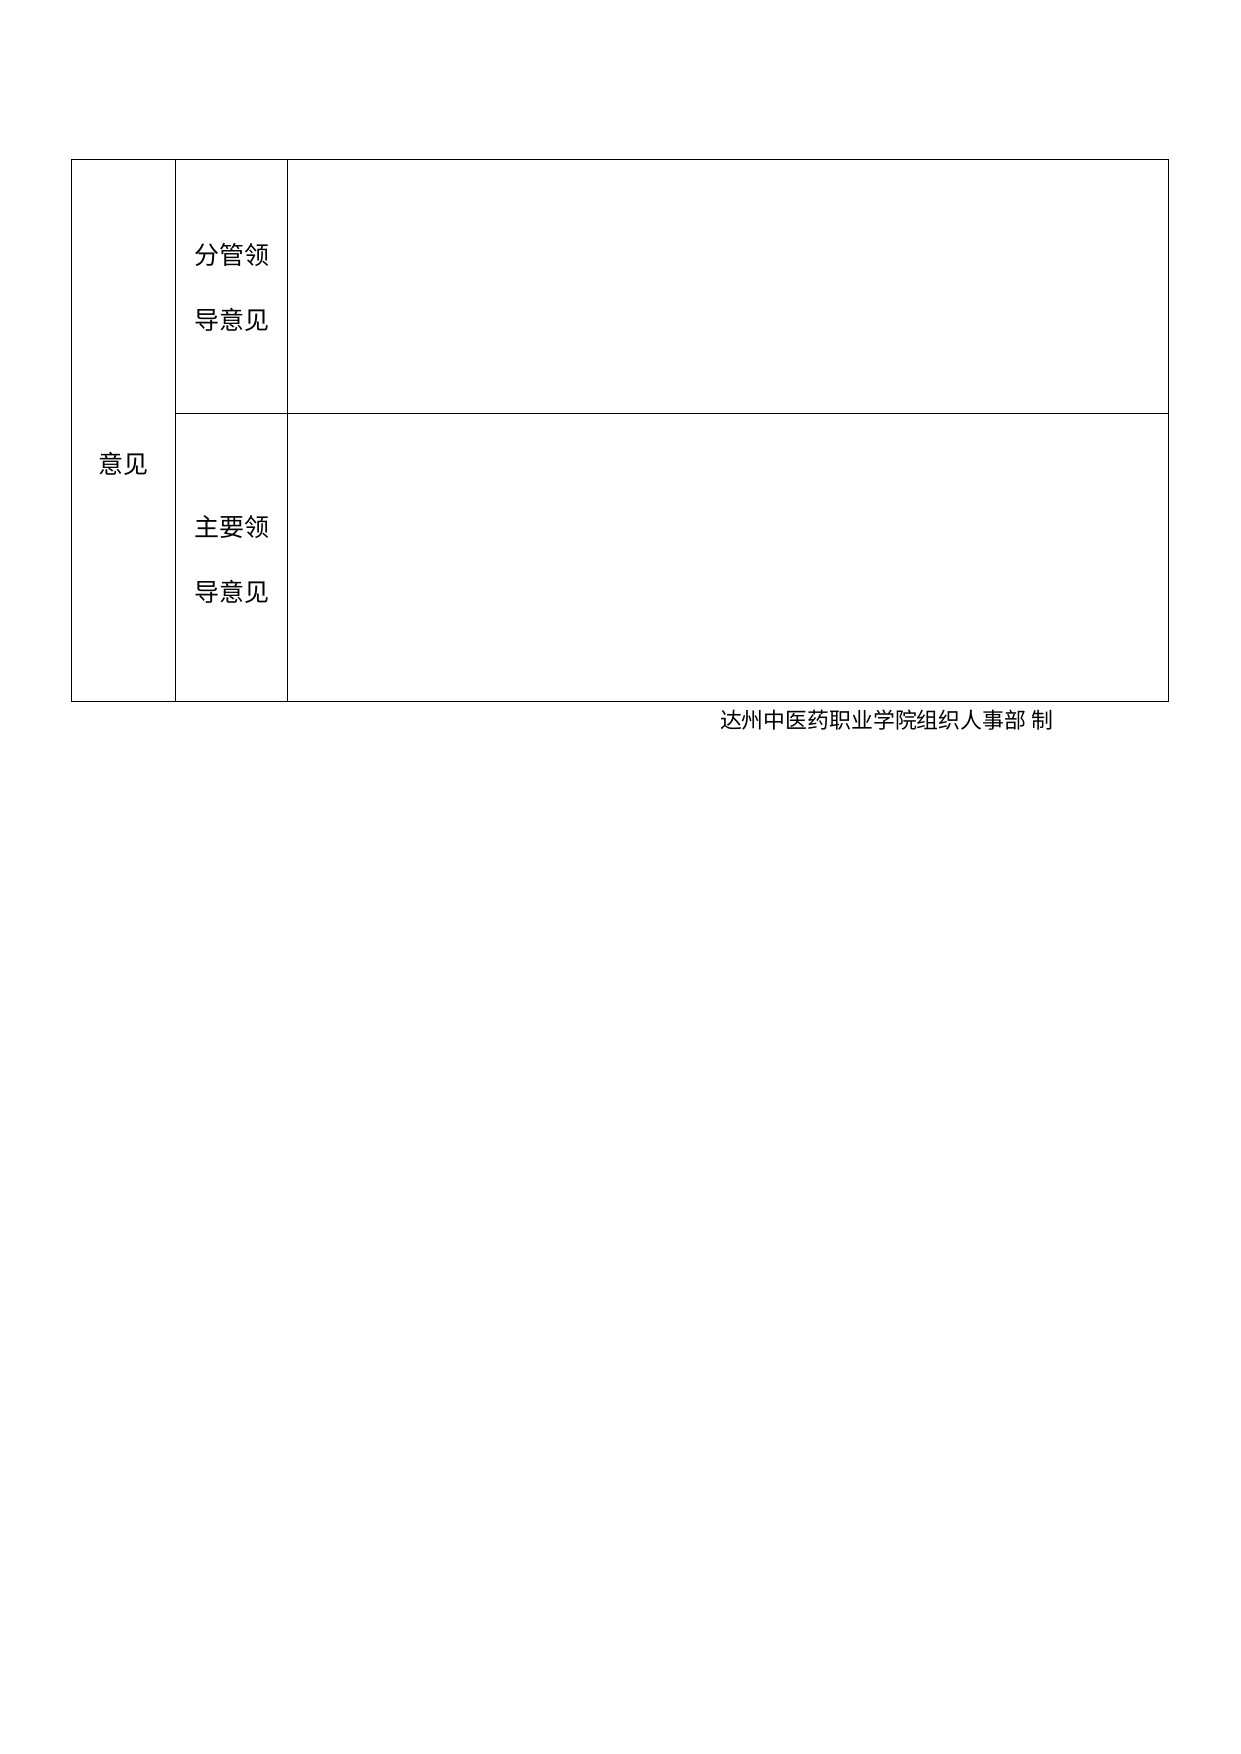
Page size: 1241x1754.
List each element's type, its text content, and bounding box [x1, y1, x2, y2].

text 达州中医药职业学院组织人事部 制 [187, 702, 1053, 735]
table_cell 主要领导意见 [176, 414, 287, 701]
table_cell [288, 160, 1168, 413]
table_cell [288, 414, 1168, 701]
table_cell 学院 聘用 意见 [72, 160, 175, 701]
table_cell 分管领导意见 [176, 160, 287, 413]
